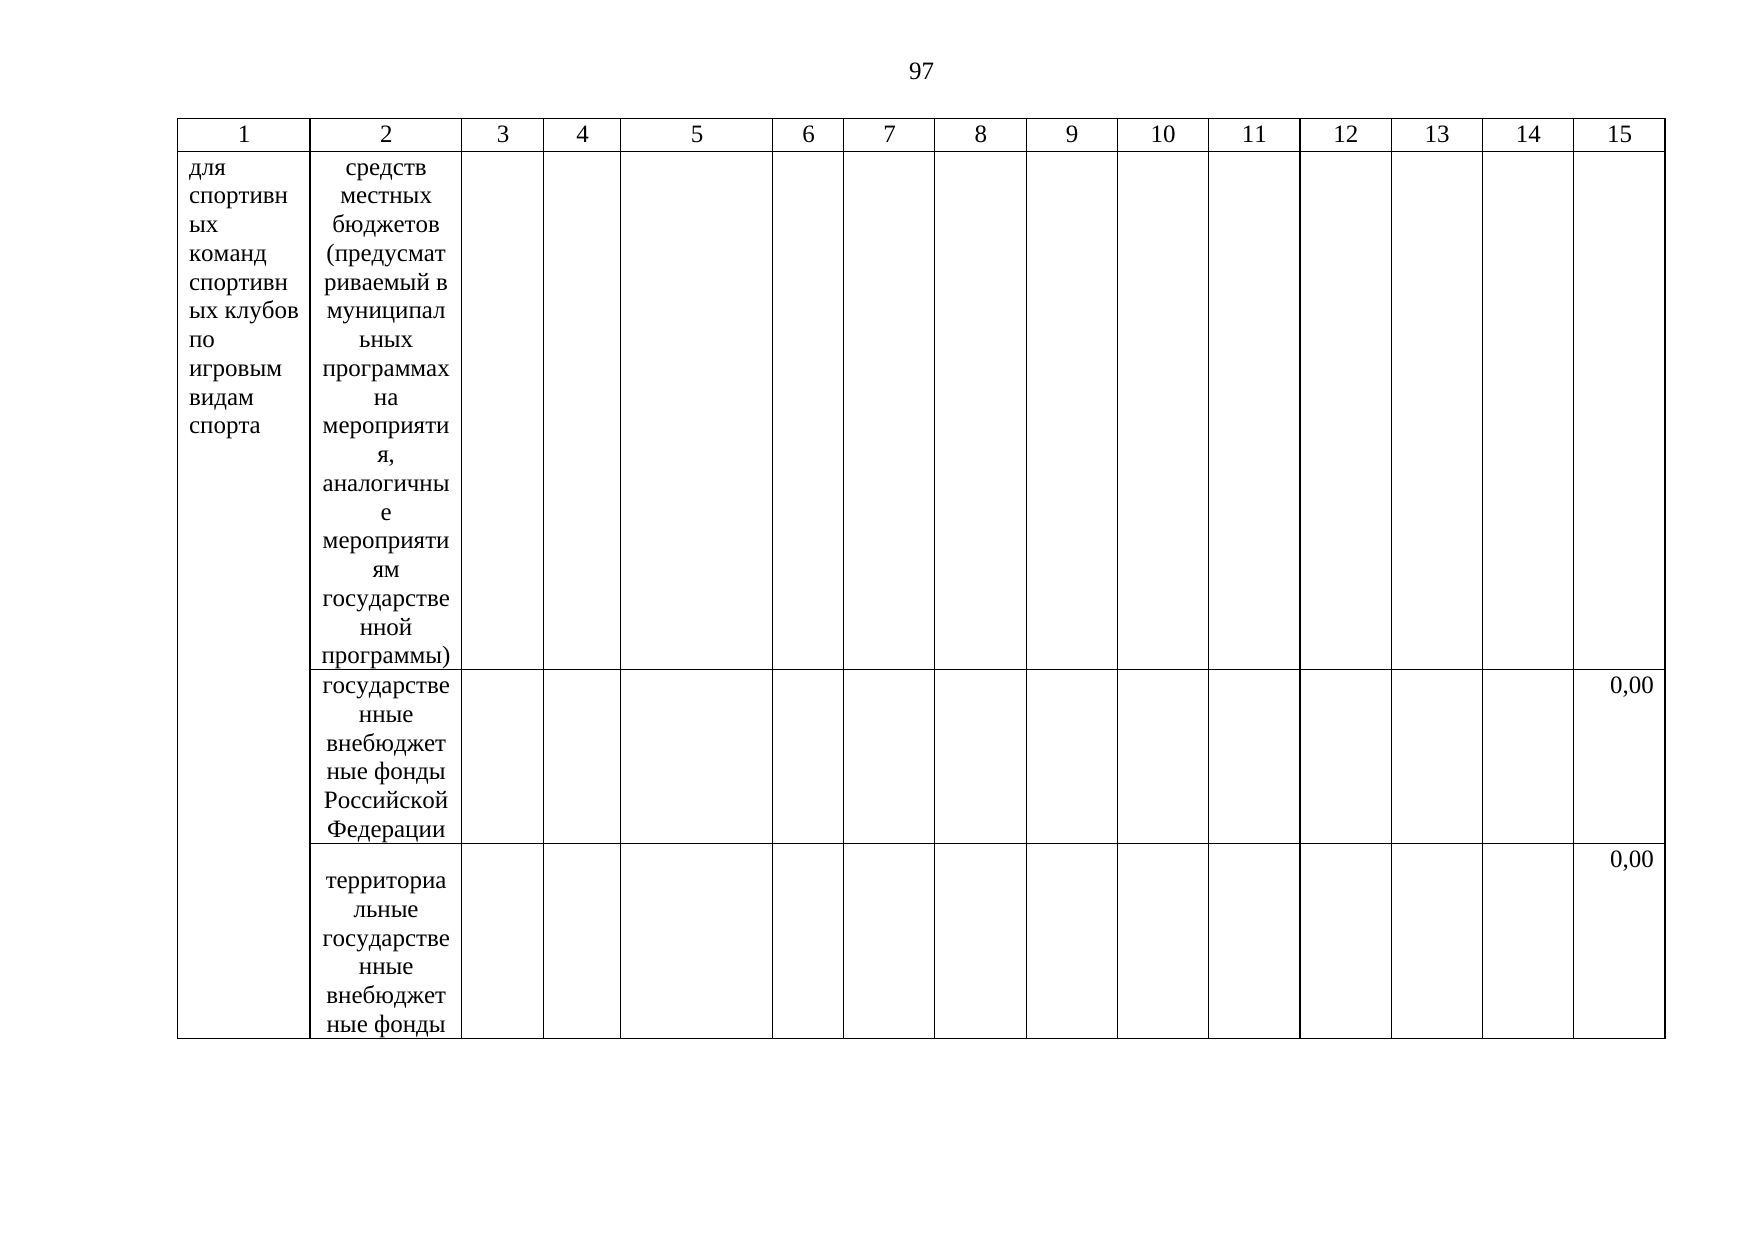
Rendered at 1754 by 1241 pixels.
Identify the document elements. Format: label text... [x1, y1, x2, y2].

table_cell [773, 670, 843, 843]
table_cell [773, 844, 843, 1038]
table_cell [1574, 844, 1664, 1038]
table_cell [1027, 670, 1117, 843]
table_header 5 [621, 119, 772, 151]
table_header 13 [1392, 119, 1482, 151]
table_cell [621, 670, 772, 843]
table_header 4 [544, 119, 620, 151]
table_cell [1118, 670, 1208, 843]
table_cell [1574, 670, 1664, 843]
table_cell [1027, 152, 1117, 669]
table_header 9 [1027, 119, 1117, 151]
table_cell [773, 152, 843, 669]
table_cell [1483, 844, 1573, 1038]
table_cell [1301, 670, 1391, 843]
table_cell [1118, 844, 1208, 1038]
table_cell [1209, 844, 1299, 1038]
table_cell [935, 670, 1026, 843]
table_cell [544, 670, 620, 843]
table_header 14 [1483, 119, 1573, 151]
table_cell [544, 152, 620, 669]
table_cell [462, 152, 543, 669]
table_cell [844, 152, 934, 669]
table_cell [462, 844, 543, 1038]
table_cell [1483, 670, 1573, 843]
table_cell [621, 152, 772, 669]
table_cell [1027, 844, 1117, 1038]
table_header 3 [462, 119, 543, 151]
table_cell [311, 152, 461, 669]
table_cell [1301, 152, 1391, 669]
table_header 12 [1301, 119, 1391, 151]
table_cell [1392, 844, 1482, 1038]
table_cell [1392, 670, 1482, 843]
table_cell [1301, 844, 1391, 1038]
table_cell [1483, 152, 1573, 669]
table_header 7 [844, 119, 934, 151]
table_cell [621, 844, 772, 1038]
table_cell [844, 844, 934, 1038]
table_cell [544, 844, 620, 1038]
table_header 11 [1209, 119, 1299, 151]
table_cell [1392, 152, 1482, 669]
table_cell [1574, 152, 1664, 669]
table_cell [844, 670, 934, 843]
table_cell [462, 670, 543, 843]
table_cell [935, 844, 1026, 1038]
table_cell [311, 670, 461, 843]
table_header 8 [935, 119, 1026, 151]
table_header 15 [1574, 119, 1664, 151]
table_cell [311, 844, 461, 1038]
table_header 2 [311, 119, 461, 151]
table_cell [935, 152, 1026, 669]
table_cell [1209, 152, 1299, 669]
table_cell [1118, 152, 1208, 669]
table_header 1 [178, 119, 309, 151]
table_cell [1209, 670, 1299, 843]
table_header 10 [1118, 119, 1208, 151]
table_header 6 [773, 119, 843, 151]
